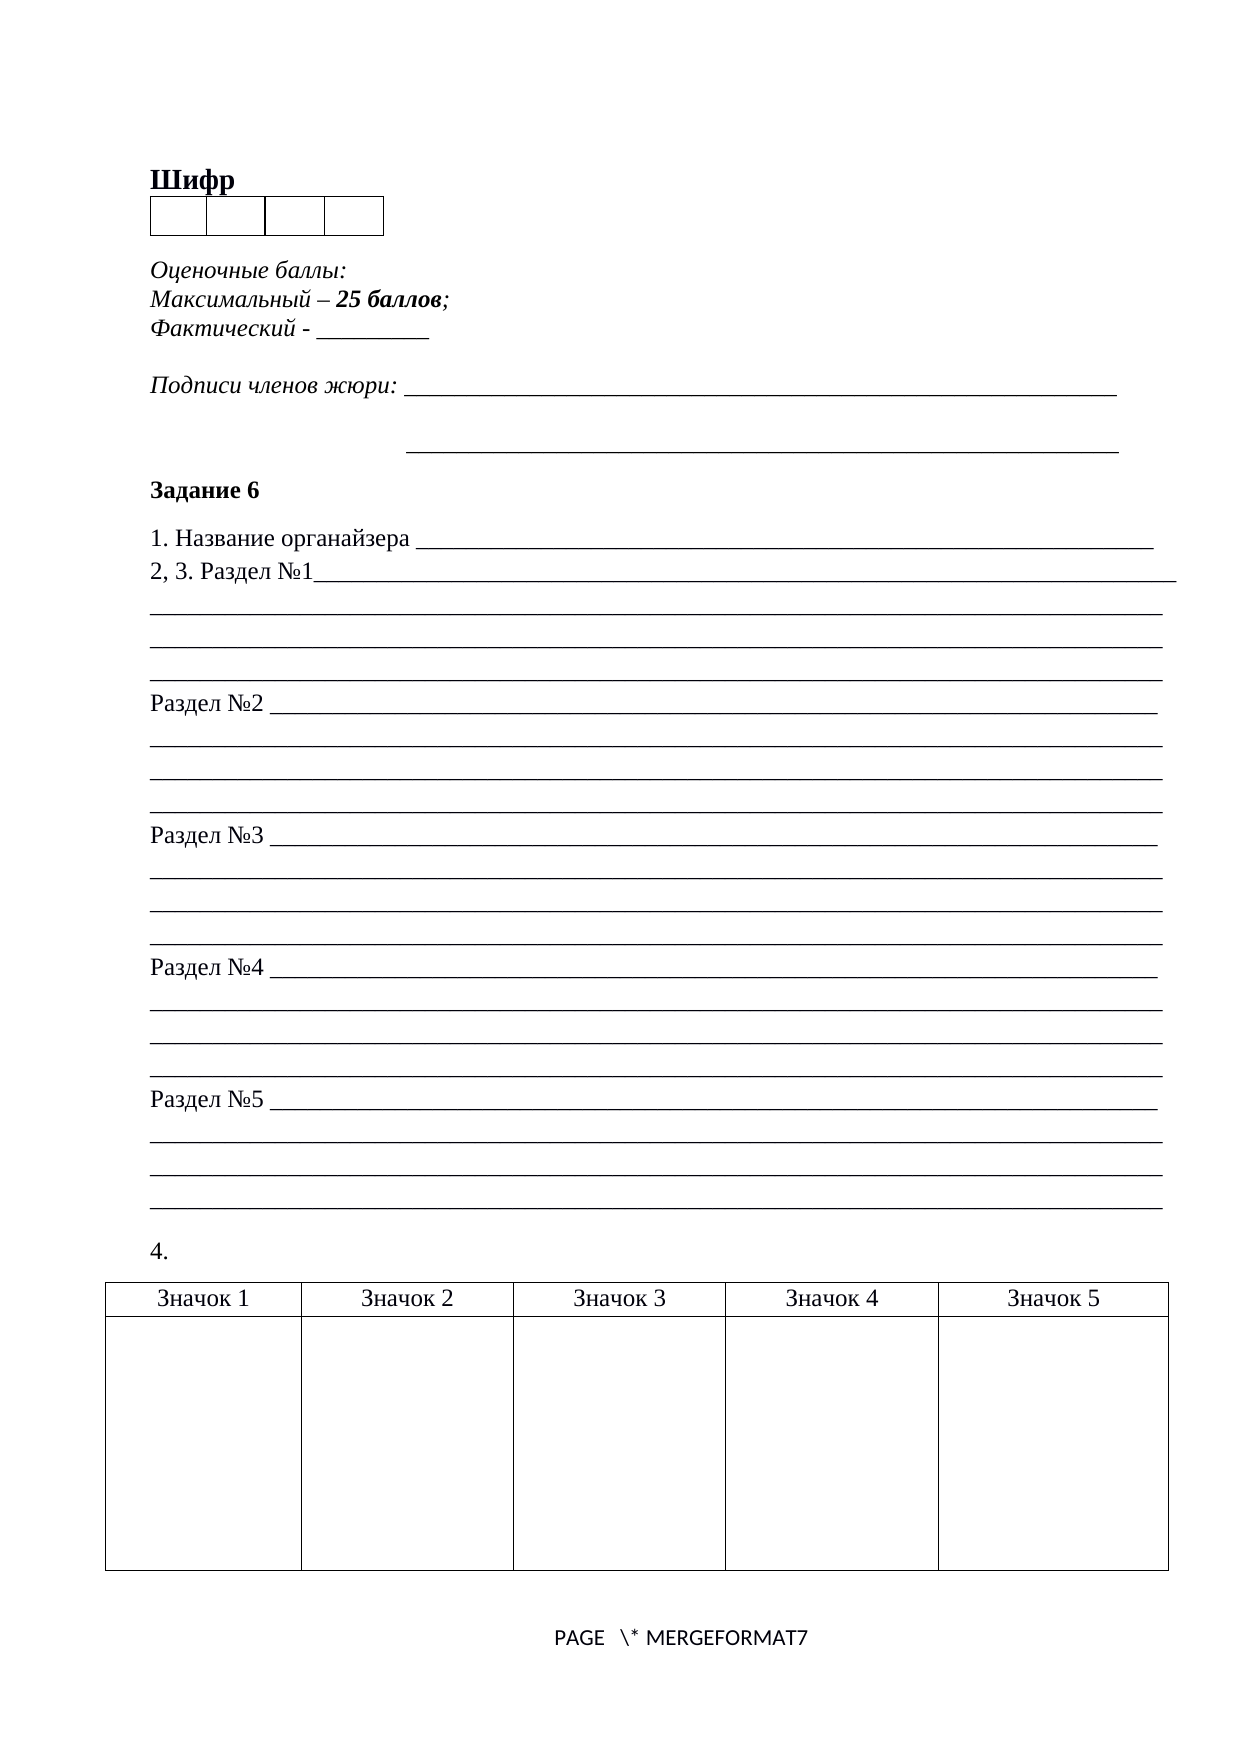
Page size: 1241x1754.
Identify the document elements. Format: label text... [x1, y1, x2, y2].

text Шифр [150, 162, 1213, 196]
list _________________________________________________________________________________ [150, 919, 1213, 948]
table_cell [726, 1317, 938, 1570]
text Раздел №2 _______________________________________________________________________ [150, 688, 1213, 717]
text Фактический - _________ [150, 313, 1213, 342]
table_header [266, 197, 324, 235]
text 4. [150, 1236, 1213, 1264]
list Раздел №3 _______________________________________________________________________ [150, 820, 1213, 849]
list 1. Название органайзера ___________________________________________________________ [150, 523, 1213, 552]
text Оценочные баллы: [150, 256, 1213, 284]
list Раздел №4 _______________________________________________________________________ [150, 952, 1213, 981]
table_header [207, 197, 264, 235]
table_header Значок 3 [514, 1283, 725, 1316]
table_header Значок 5 [939, 1283, 1168, 1316]
text Максимальный – 25 баллов; [150, 284, 1213, 313]
list _________________________________________________________________________________ [150, 1183, 1213, 1212]
list _________________________________________________________________________________ [150, 655, 1213, 684]
table_header Значок 1 [106, 1283, 301, 1316]
list _________________________________________________________________________________ [150, 1151, 1213, 1179]
list _________________________________________________________________________________ [150, 853, 1213, 882]
text _________________________________________________________ [150, 427, 1213, 456]
list _________________________________________________________________________________ [150, 622, 1213, 651]
list _________________________________________________________________________________ [150, 1018, 1213, 1047]
table_header Значок 2 [302, 1283, 513, 1316]
text Подписи членов жюри: _________________________________________________________ [150, 371, 1213, 399]
list _________________________________________________________________________________ [150, 886, 1213, 915]
table_header [151, 197, 206, 235]
list Раздел №5 _______________________________________________________________________ [150, 1084, 1213, 1113]
list _________________________________________________________________________________ [150, 754, 1213, 783]
list _________________________________________________________________________________ [150, 985, 1213, 1014]
table_header Значок 4 [726, 1283, 938, 1316]
list _________________________________________________________________________________ [150, 721, 1213, 750]
list _________________________________________________________________________________ [150, 589, 1213, 618]
table_header [325, 197, 383, 235]
text Задание 6 [150, 475, 1213, 504]
table_cell [939, 1317, 1168, 1570]
table_cell [106, 1317, 301, 1570]
table_cell [302, 1317, 513, 1570]
list _________________________________________________________________________________ [150, 1117, 1213, 1146]
list 2, 3. Раздел №1_____________________________________________________________________ [150, 556, 1213, 585]
list _________________________________________________________________________________ [150, 1051, 1213, 1080]
table_cell [514, 1317, 725, 1570]
list _________________________________________________________________________________ [150, 787, 1213, 816]
